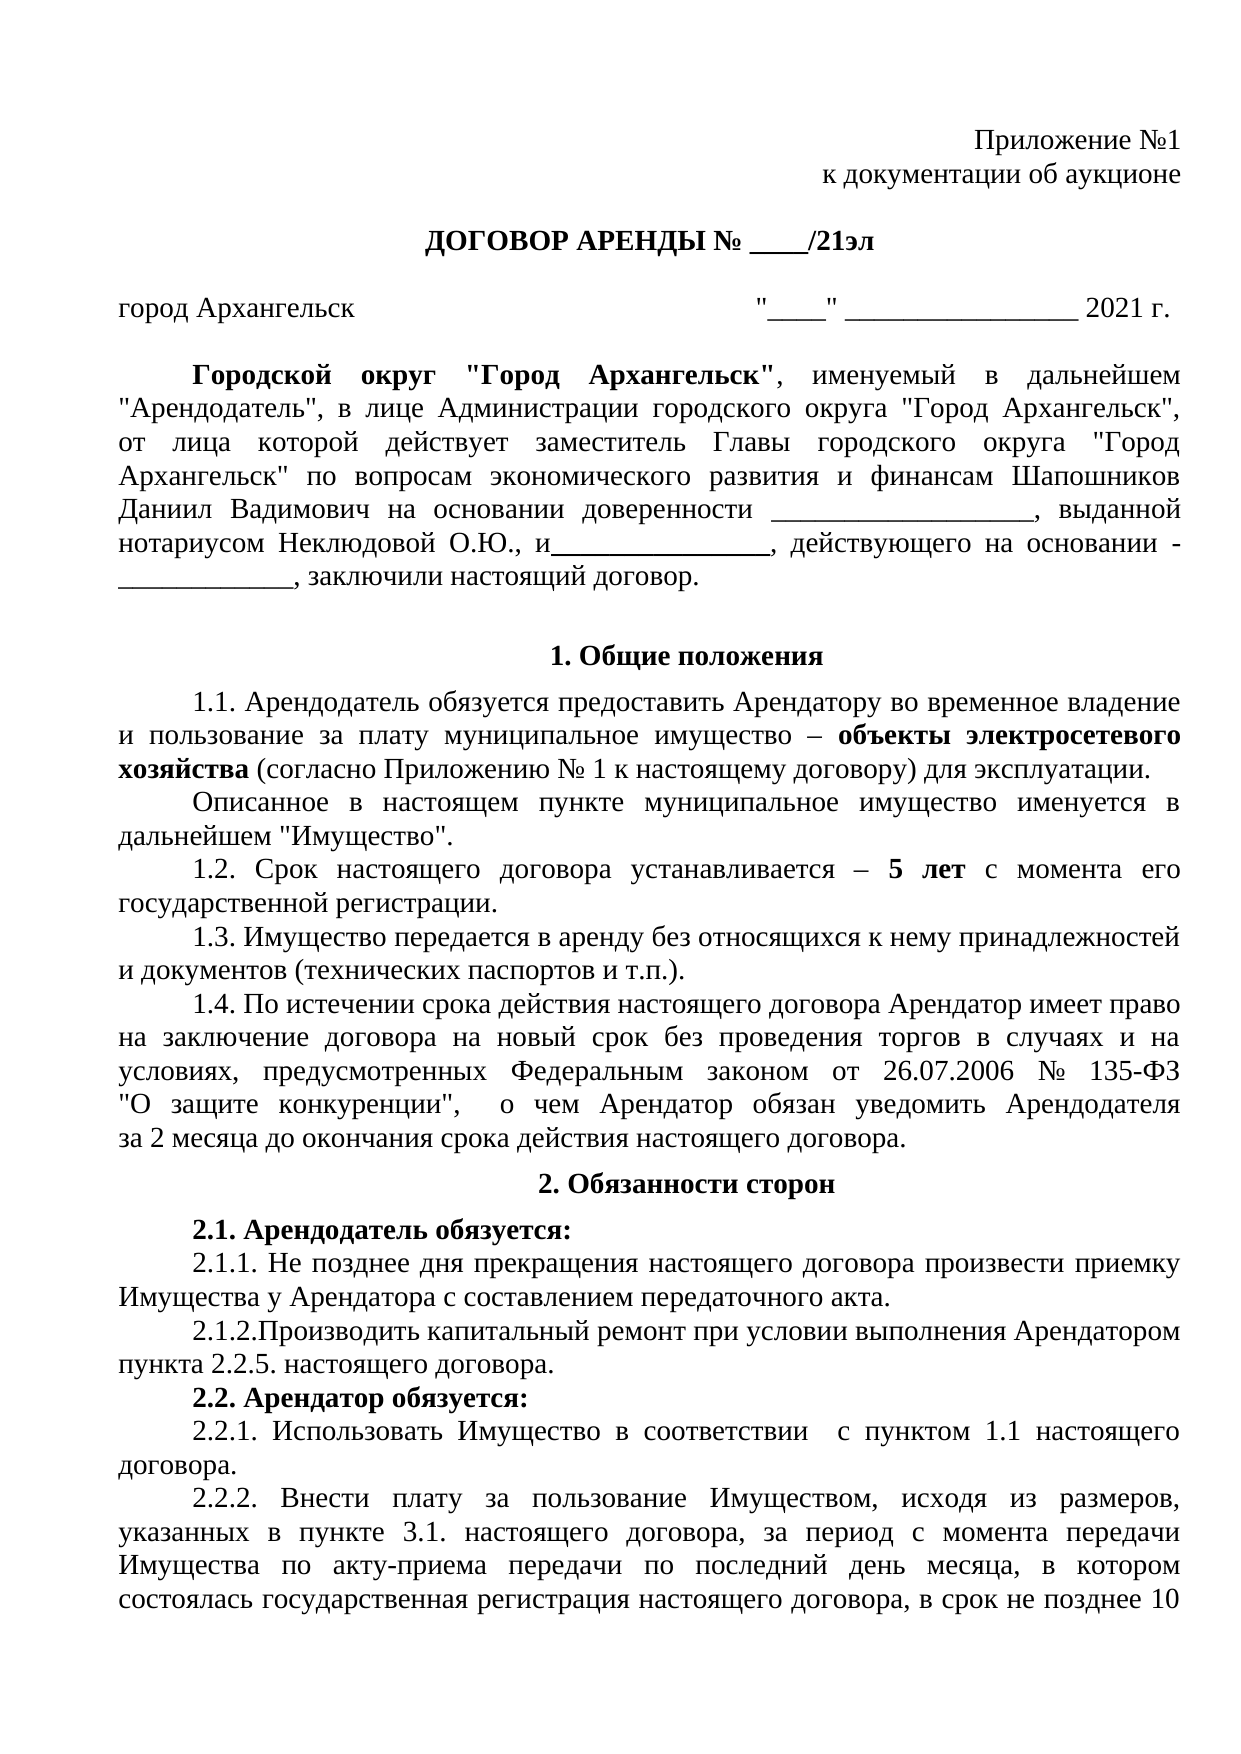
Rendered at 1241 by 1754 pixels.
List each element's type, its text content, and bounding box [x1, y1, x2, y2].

title к документации об аукционе [118, 156, 1181, 189]
text 2. Обязанности сторон [118, 1166, 1181, 1199]
text 1.3. Имущество передается в аренду без относящихся к нему принадлежностей и документов (технических паспортов и т.п.). [118, 919, 1181, 986]
text 1.1. Арендодатель обязуется предоставить Арендатору во временное владение и пользование за плату муниципальное имущество – объекты электросетевого хозяйства (согласно Приложению № 1 к настоящему договору) для эксплуатации. [118, 684, 1181, 784]
title ДОГОВОР АРЕНДЫ № ____/21эл [118, 223, 1181, 256]
text 2.1.1. Не позднее дня прекращения настоящего договора произвести приемку Имущества у Арендатора с составлением передаточного акта. [118, 1246, 1181, 1313]
text Описанное в настоящем пункте муниципальное имущество именуется в дальнейшем "Имущество". [118, 784, 1181, 852]
text 1.2. Срок настоящего договора устанавливается – 5 лет с момента его государственной регистрации. [118, 852, 1181, 919]
text 2.1. Арендодатель обязуется: [118, 1212, 1181, 1246]
text 1. Общие положения [118, 638, 1181, 671]
text 2.2.1. Использовать Имущество в соответствии с пунктом 1.1 настоящего договора. [118, 1413, 1181, 1480]
text 2.1.2.Производить капитальный ремонт при условии выполнения Арендатором пункта 2.2.5. настоящего договора. [118, 1313, 1181, 1380]
text Городской округ "Город Архангельск", именуемый в дальнейшем "Арендодатель", в лице Администрации городского округа "Город Архангельск", от лица которой действует заместитель Главы городского округа "Город Архангельск" по вопросам экономического развития и финансам Шапошников Даниил Вадимович на основании доверенности __________________, выданной нотариусом Неклюдовой О.Ю., и_______________, действующего на основании ____________, заключили настоящий договор. [118, 357, 1181, 592]
text 1.4. По истечении срока действия настоящего договора Арендатор имеет право на заключение договора на новый срок без проведения торгов в случаях и на условиях, предусмотренных Федеральным законом от 26.07.2006 № 135-ФЗ "О защите конкуренции", о чем Арендатор обязан уведомить Арендодателя за 2 месяца до окончания срока действия настоящего договора. [118, 986, 1181, 1153]
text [118, 1480, 1181, 1614]
text город Архангельск "____" ________________ 2021 г. [118, 290, 1181, 323]
title Приложение №1 [118, 122, 1181, 156]
text 2.2. Арендатор обязуется: [118, 1380, 1181, 1413]
